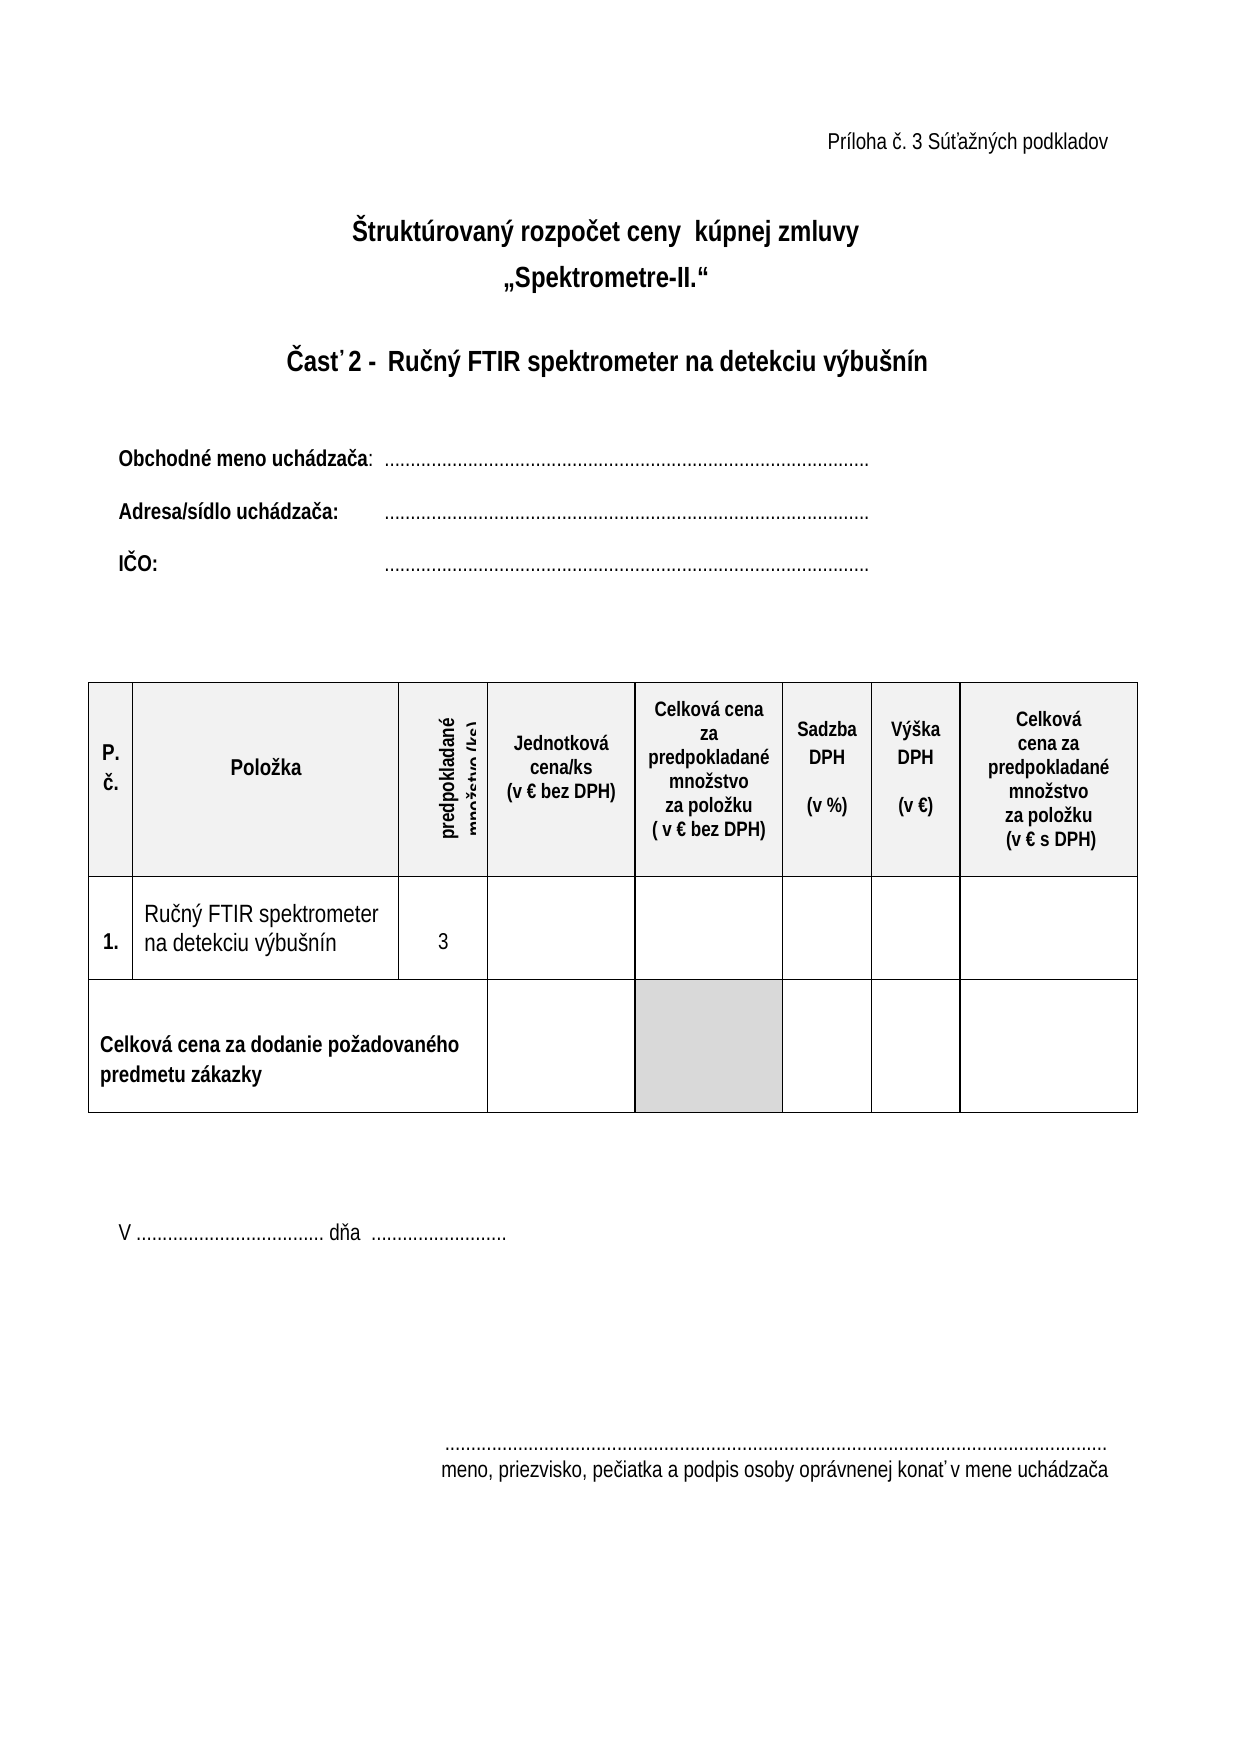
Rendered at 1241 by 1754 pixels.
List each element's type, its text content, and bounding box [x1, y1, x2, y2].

table_cell 3 [399, 877, 487, 979]
text ............................................................................................................................... [103, 1429, 1108, 1456]
table_cell [636, 877, 782, 979]
table_header Celková cena za predpokladané množstvo za položku ( v € bez DPH) [636, 683, 782, 876]
table_cell [636, 980, 782, 1112]
table_cell 1. [89, 877, 132, 979]
table_cell [961, 980, 1137, 1112]
table_header Výška DPH (v €) [872, 683, 959, 876]
text Obchodné meno uchádzača: ............................................................................................. [118, 445, 1108, 471]
text V .................................... dňa .......................... [103, 1218, 1108, 1245]
table_cell [488, 877, 634, 979]
text Štruktúrovaný rozpočet ceny kúpnej zmluvy [103, 214, 1108, 248]
table_cell [961, 877, 1137, 979]
table_cell [872, 877, 959, 979]
table_header Položka [133, 683, 398, 876]
text Adresa/sídlo uchádzača: ............................................................................................. [103, 498, 1108, 524]
table_header predpokladané množstvo (ks) [399, 683, 487, 876]
table_cell Ručný FTIR spektrometer na detekciu výbušnín [133, 877, 398, 979]
table_cell [783, 980, 871, 1112]
text IČO: ............................................................................................. [103, 550, 1108, 577]
text Časť 2 - Ručný FTIR spektrometer na detekciu výbušnín [107, 344, 1108, 378]
table_cell Celková cena za dodanie požadovaného predmetu zákazky [89, 980, 487, 1112]
table_header Jednotková cena/ks (v € bez DPH) [488, 683, 634, 876]
table_header Sadzba DPH (v %) [783, 683, 871, 876]
table_cell [488, 980, 634, 1112]
text meno, priezvisko, pečiatka a podpis osoby oprávnenej konať v mene uchádzača [103, 1456, 1108, 1482]
table_header Celková cena za predpokladané množstvo za položku (v € s DPH) [961, 683, 1137, 876]
table_cell [783, 877, 871, 979]
text „Spektrometre-II.“ [103, 260, 1108, 294]
table_cell [872, 980, 959, 1112]
table_header P. č. [89, 683, 132, 876]
